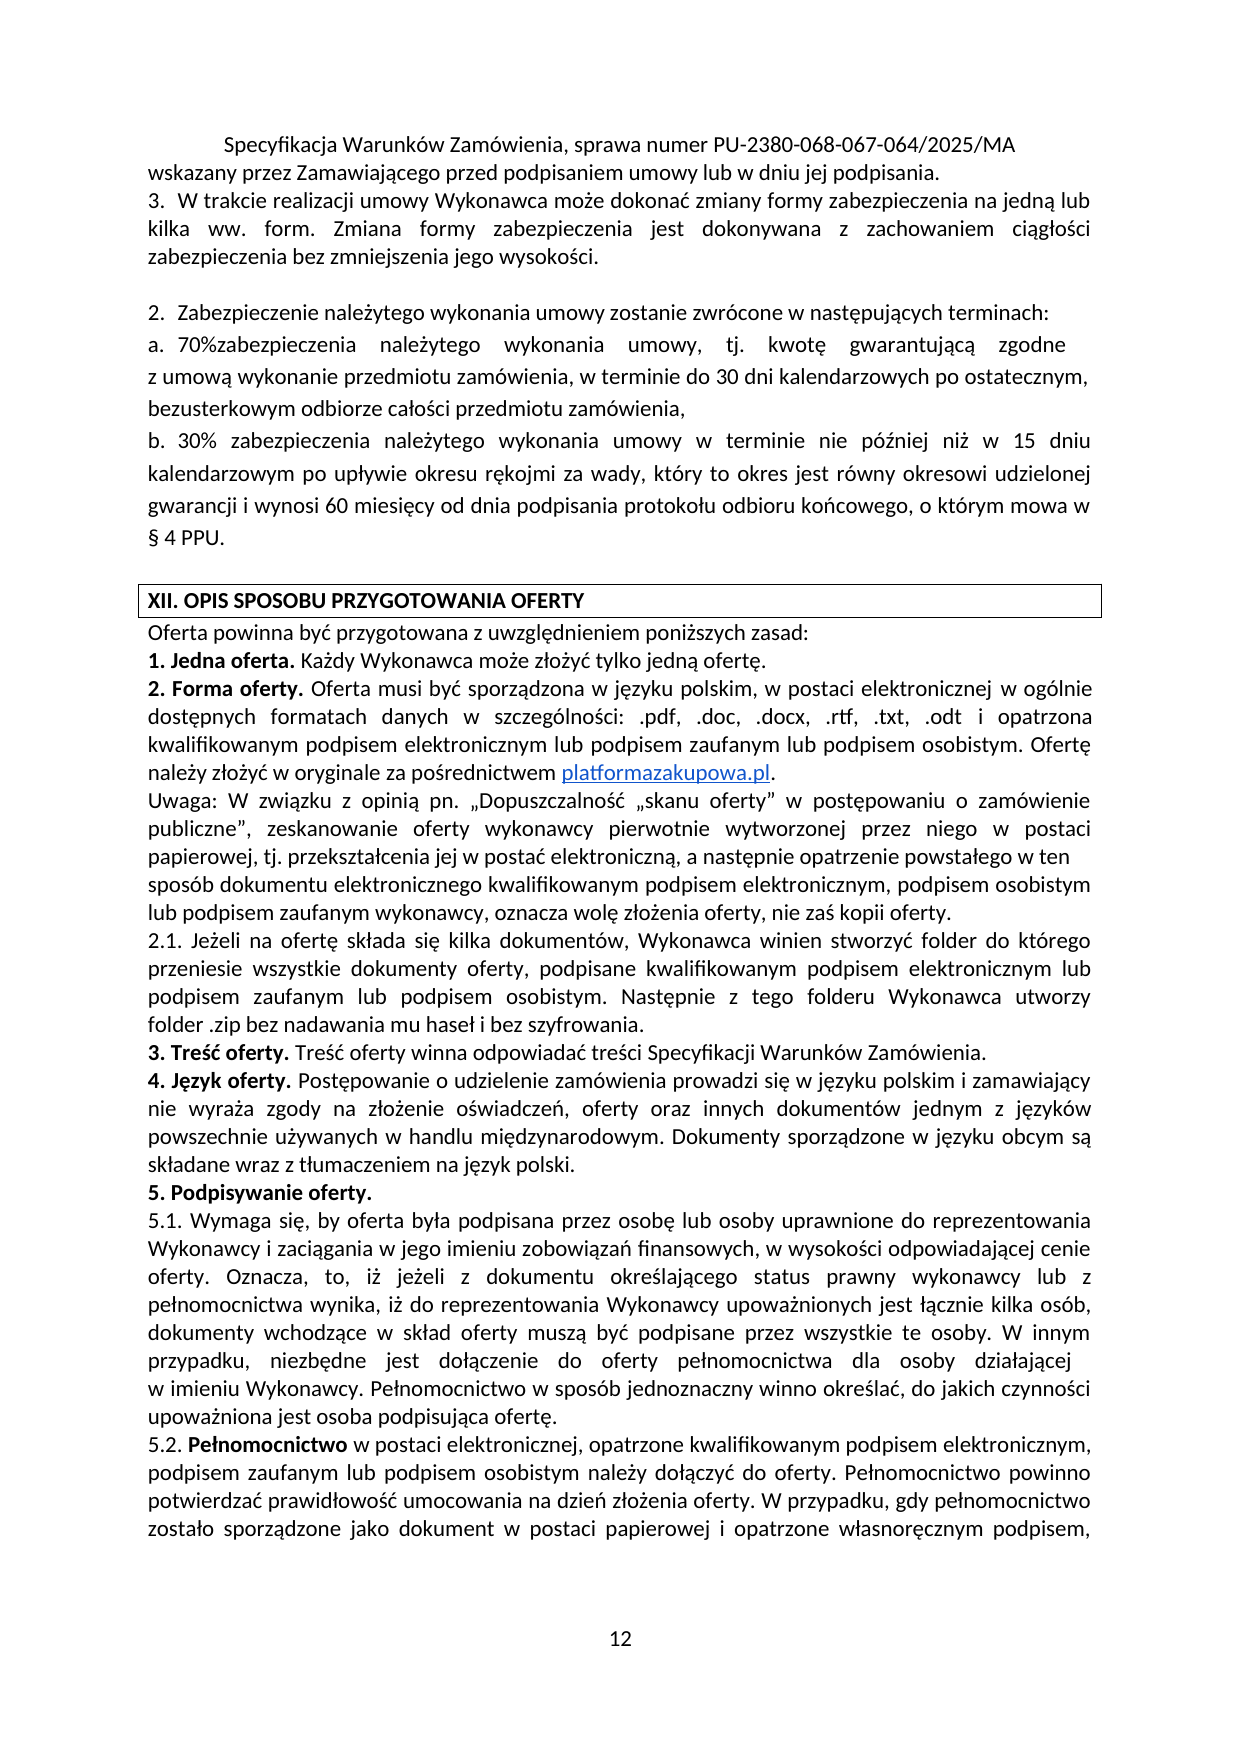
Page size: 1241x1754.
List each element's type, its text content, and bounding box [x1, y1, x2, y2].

text 5. Podpisywanie oferty. [148, 1178, 1093, 1206]
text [148, 1430, 1093, 1542]
text XII. OPIS SPOSOBU PRZYGOTOWANIA OFERTY [139, 585, 1101, 617]
text sposób dokumentu elektronicznego kwalifikowanym podpisem elektronicznym, podpisem osobistym lub podpisem zaufanym wykonawcy, oznacza wolę złożenia oferty, nie zaś kopii oferty. [148, 870, 1093, 926]
list Zabezpieczenie należytego wykonania umowy zostanie zwrócone w następujących terminach: [148, 298, 1091, 326]
text 4. Język oferty. Postępowanie o udzielenie zamówienia prowadzi się w języku polskim i zamawiający nie wyraża zgody na złożenie oświadczeń, oferty oraz innych dokumentów jednym z języków powszechnie używanych w handlu międzynarodowym. Dokumenty sporządzone w języku obcym są składane wraz z tłumaczeniem na język polski. [148, 1066, 1093, 1178]
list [148, 158, 1093, 186]
text 2. Forma oferty. Oferta musi być sporządzona w języku polskim, w postaci elektronicznej w ogólnie dostępnych formatach danych w szczególności: .pdf, .doc, .docx, .rtf, .txt, .odt i opatrzona kwalifikowanym podpisem elektronicznym lub podpisem zaufanym lub podpisem osobistym. Ofertę należy złożyć w oryginale za pośrednictwem platformazakupowa.pl. [148, 674, 1093, 786]
text Oferta powinna być przygotowana z uwzględnieniem poniższych zasad: [148, 618, 1093, 646]
list 30% zabezpieczenia należytego wykonania umowy w terminie nie później niż w 15 dniu kalendarzowym po upływie okresu rękojmi za wady, który to okres jest równy okresowi udzielonej gwarancji i wynosi 60 miesięcy od dnia podpisania protokołu odbioru końcowego, o którym mowa w § 4 PPU. [148, 427, 1093, 551]
list 70%zabezpieczenia należytego wykonania umowy, tj. kwotę gwarantującą zgodne z umową wykonanie przedmiotu zamówienia, w terminie do 30 dni kalendarzowych po ostatecznym, bezusterkowym odbiorze całości przedmiotu zamówienia, [148, 330, 1091, 422]
text 1. Jedna oferta. Każdy Wykonawca może złożyć tylko jedną ofertę. [148, 646, 1093, 674]
text 3. Treść oferty. Treść oferty winna odpowiadać treści Specyfikacji Warunków Zamówienia. [148, 1038, 1093, 1066]
text 5.1. Wymaga się, by oferta była podpisana przez osobę lub osoby uprawnione do reprezentowania Wykonawcy i zaciągania w jego imieniu zobowiązań finansowych, w wysokości odpowiadającej cenie oferty. Oznacza, to, iż jeżeli z dokumentu określającego status prawny wykonawcy lub z pełnomocnictwa wynika, iż do reprezentowania Wykonawcy upoważnionych jest łącznie kilka osób, dokumenty wchodzące w skład oferty muszą być podpisane przez wszystkie te osoby. W innym przypadku, niezbędne jest dołączenie do oferty pełnomocnictwa dla osoby działającej w imieniu Wykonawcy. Pełnomocnictwo w sposób jednoznaczny winno określać, do jakich czynności upoważniona jest osoba podpisująca ofertę. [148, 1206, 1093, 1430]
text Uwaga: W związku z opinią pn. „Dopuszczalność „skanu oferty” w postępowaniu o zamówienie publiczne”, zeskanowanie oferty wykonawcy pierwotnie wytworzonej przez niego w postaci papierowej, tj. przekształcenia jej w postać elektroniczną, a następnie opatrzenie powstałego w ten [148, 786, 1093, 870]
text 2.1. Jeżeli na ofertę składa się kilka dokumentów, Wykonawca winien stworzyć folder do którego przeniesie wszystkie dokumenty oferty, podpisane kwalifikowanym podpisem elektronicznym lub podpisem zaufanym lub podpisem osobistym. Następnie z tego folderu Wykonawca utworzy folder .zip bez nadawania mu haseł i bez szyfrowania. [148, 926, 1093, 1038]
list W trakcie realizacji umowy Wykonawca może dokonać zmiany formy zabezpieczenia na jedną lub kilka ww. form. Zmiana formy zabezpieczenia jest dokonywana z zachowaniem ciągłości zabezpieczenia bez zmniejszenia jego wysokości. [148, 186, 1093, 270]
